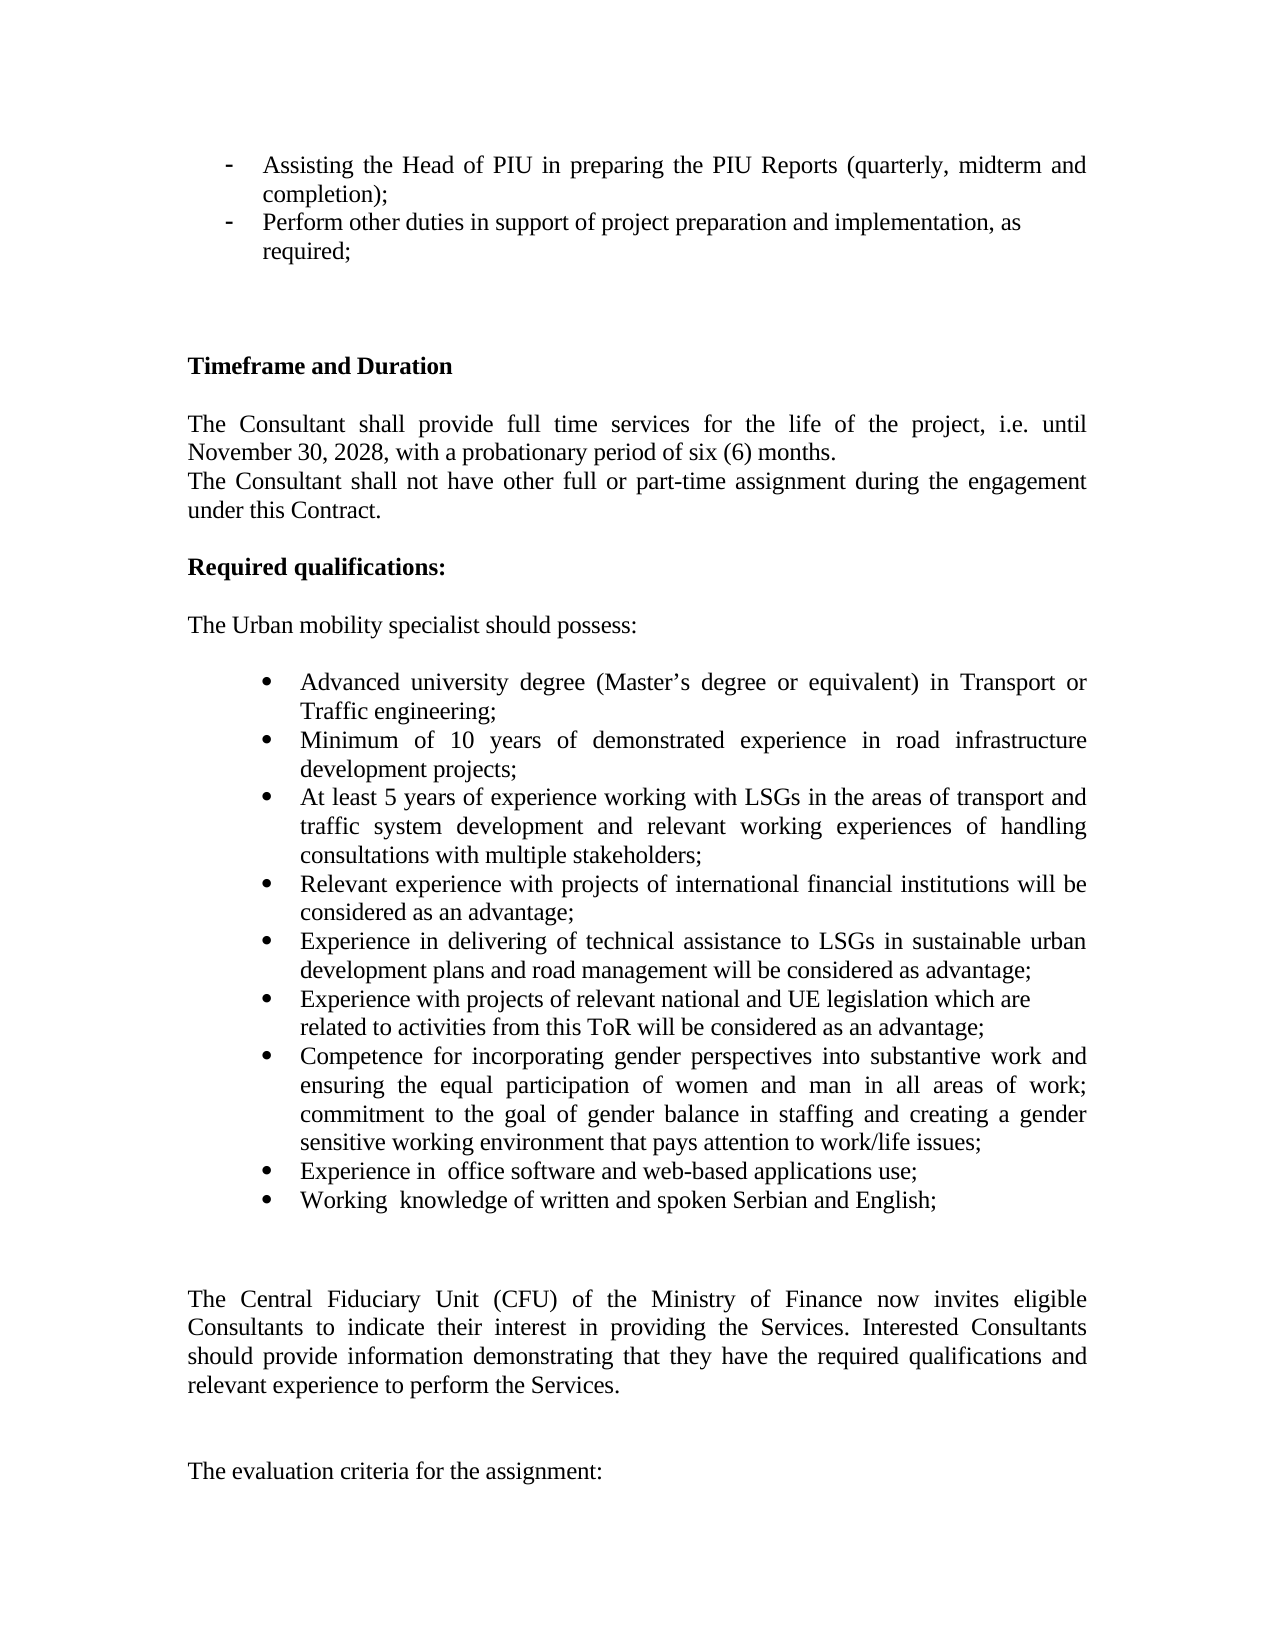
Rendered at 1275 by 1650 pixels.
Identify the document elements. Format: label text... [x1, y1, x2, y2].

list Experience in office software and web-based applications use; [262, 1156, 1087, 1185]
list Working knowledge of written and spoken Serbian and English; [262, 1185, 1087, 1214]
text The Consultant shall provide full time services for the life of the project, i.e. until November 30, 2028, with a probationary period of six (6) months. [187, 409, 1087, 466]
text Required qualifications: [187, 552, 1087, 581]
text The Central Fiduciary Unit (CFU) of the Ministry of Finance now invites eligible Consultants to indicate their interest in providing the Services. Interested Consultants should provide information demonstrating that they have the required qualifications and relevant experience to perform the Services. [187, 1284, 1087, 1399]
list Assisting the Head of PIU in preparing the PIU Reports (quarterly, midterm and completion); [225, 150, 1087, 207]
list Perform other duties in support of project preparation and implementation, as required; [225, 207, 1087, 265]
text The Urban mobility specialist should possess: [187, 610, 1087, 639]
text Timeframe and Duration [187, 351, 1087, 380]
list Experience with projects of relevant national and UE legislation which are related to activities from this ToR will be considered as an advantage; [262, 984, 1087, 1041]
list At least 5 years of experience working with LSGs in the areas of transport and traffic system development and relevant working experiences of handling consultations with multiple stakeholders; [262, 782, 1087, 869]
text The Consultant shall not have other full or part-time assignment during the engagement under this Contract. [187, 466, 1087, 524]
text The evaluation criteria for the assignment: [187, 1456, 1087, 1485]
list Relevant experience with projects of international financial institutions will be considered as an advantage; [262, 869, 1087, 926]
list Minimum of 10 years of demonstrated experience in road infrastructure development projects; [262, 725, 1087, 782]
list Advanced university degree (Master’s degree or equivalent) in Transport or Traffic engineering; [262, 667, 1087, 725]
list Experience in delivering of technical assistance to LSGs in sustainable urban development plans and road management will be considered as advantage; [262, 926, 1087, 984]
list Competence for incorporating gender perspectives into substantive work and ensuring the equal participation of women and man in all areas of work; commitment to the goal of gender balance in staffing and creating a gender sensitive working environment that pays attention to work/life issues; [262, 1041, 1087, 1156]
